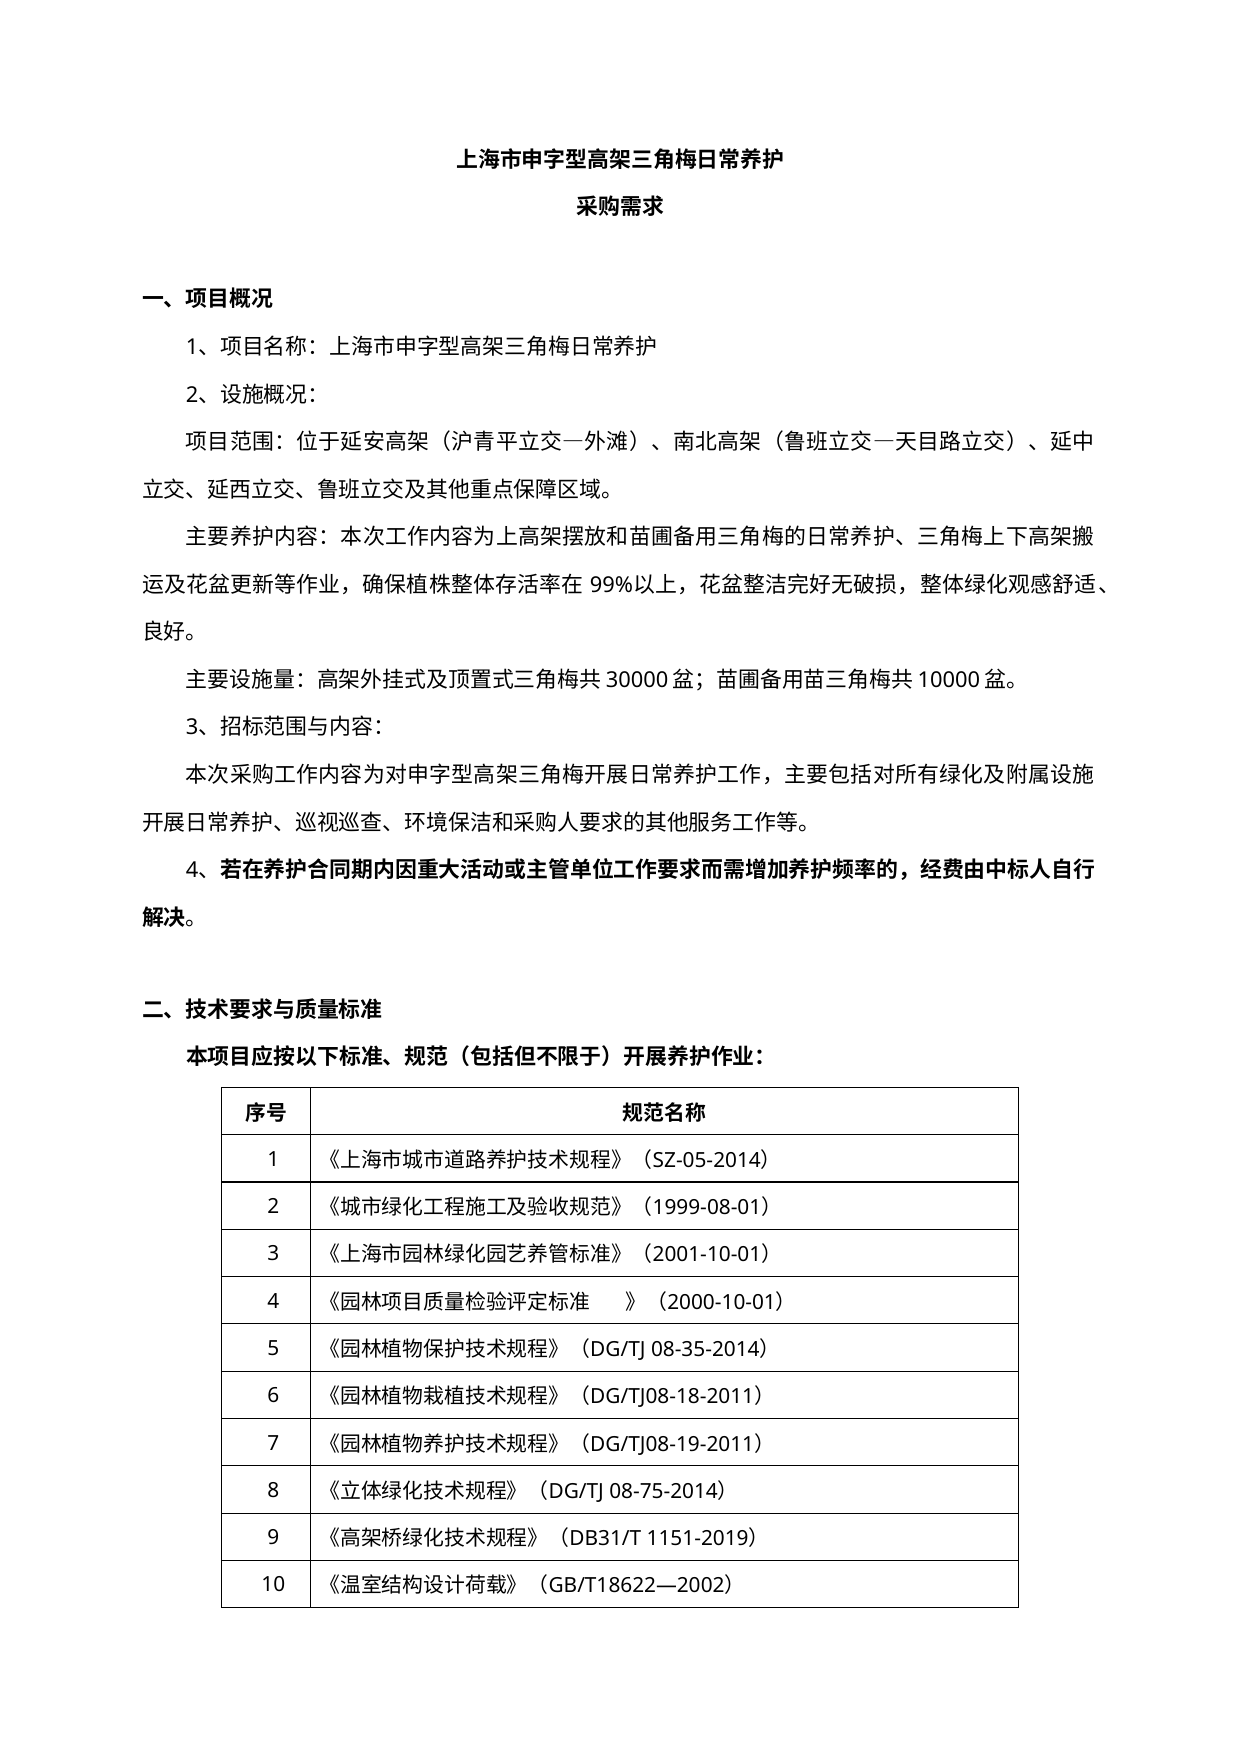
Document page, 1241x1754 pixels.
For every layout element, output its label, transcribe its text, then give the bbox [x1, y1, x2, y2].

text 本次采购工作内容为对申字型高架三角梅开展日常养护工作，主要包括对所有绿化及附属设施开展日常养护、巡视巡查、环境保洁和采购人要求的其他服务工作等。 [142, 757, 1098, 836]
text 采购需求 [142, 189, 1098, 221]
table_header 规范名称 [311, 1088, 1018, 1134]
table_cell [222, 1466, 310, 1512]
table_cell 《城市绿化工程施工及验收规范》（1999-08-01） [311, 1183, 1018, 1229]
table_cell 《上海市园林绿化园艺养管标准》（2001-10-01） [311, 1230, 1018, 1276]
text 2、设施概况： [142, 377, 1098, 408]
text 上海市申字型高架三角梅日常养护 [142, 142, 1098, 173]
text 二、技术要求与质量标准 [142, 992, 1098, 1023]
table_cell [222, 1372, 310, 1418]
table_cell 《温室结构设计荷载》（GB/T18622—2002） [311, 1561, 1018, 1607]
text 1、项目名称：上海市申字型高架三角梅日常养护 [142, 329, 1098, 361]
text 主要设施量：高架外挂式及顶置式三角梅共30000盆；苗圃备用苗三角梅共10000盆。 [142, 662, 1098, 693]
table_cell 《高架桥绿化技术规程》（DB31/T 1151-2019） [311, 1514, 1018, 1560]
table_cell [222, 1324, 310, 1371]
table_cell [222, 1514, 310, 1560]
table_cell 《园林项目质量检验评定标准 》（2000-10-01） [311, 1277, 1018, 1323]
table_cell [222, 1183, 310, 1229]
table_header 序号 [222, 1088, 310, 1134]
table_cell 《上海市城市道路养护技术规程》（SZ-05-2014） [311, 1135, 1018, 1181]
table_cell 《园林植物栽植技术规程》（DG/TJ08-18-2011） [311, 1372, 1018, 1418]
table_cell [222, 1135, 310, 1181]
text 主要养护内容：本次工作内容为上高架摆放和苗圃备用三角梅的日常养护、三角梅上下高架搬运及花盆更新等作业，确保植株整体存活率在99%以上，花盆整洁完好无破损，整体绿化观感舒适、良好。 [142, 519, 1098, 646]
table_cell [222, 1230, 310, 1276]
list 3、招标范围与内容： [142, 709, 1098, 741]
table_cell 《园林植物养护技术规程》（DG/TJ08-19-2011） [311, 1419, 1018, 1465]
text 本项目应按以下标准、规范（包括但不限于）开展养护作业： [142, 1039, 1098, 1071]
table_cell 《园林植物保护技术规程》（DG/TJ 08-35-2014） [311, 1324, 1018, 1371]
table_cell 《立体绿化技术规程》（DG/TJ 08-75-2014） [311, 1466, 1018, 1512]
table_cell [222, 1277, 310, 1323]
table_cell [222, 1419, 310, 1465]
text 一、项目概况 [142, 281, 1098, 313]
list 4、若在养护合同期内因重大活动或主管单位工作要求而需增加养护频率的，经费由中标人自行解决。 [142, 852, 1098, 931]
table_cell [222, 1561, 310, 1607]
text 项目范围：位于延安高架（沪青平立交—外滩）、南北高架（鲁班立交—天目路立交）、延中立交、延西立交、鲁班立交及其他重点保障区域。 [142, 424, 1098, 503]
